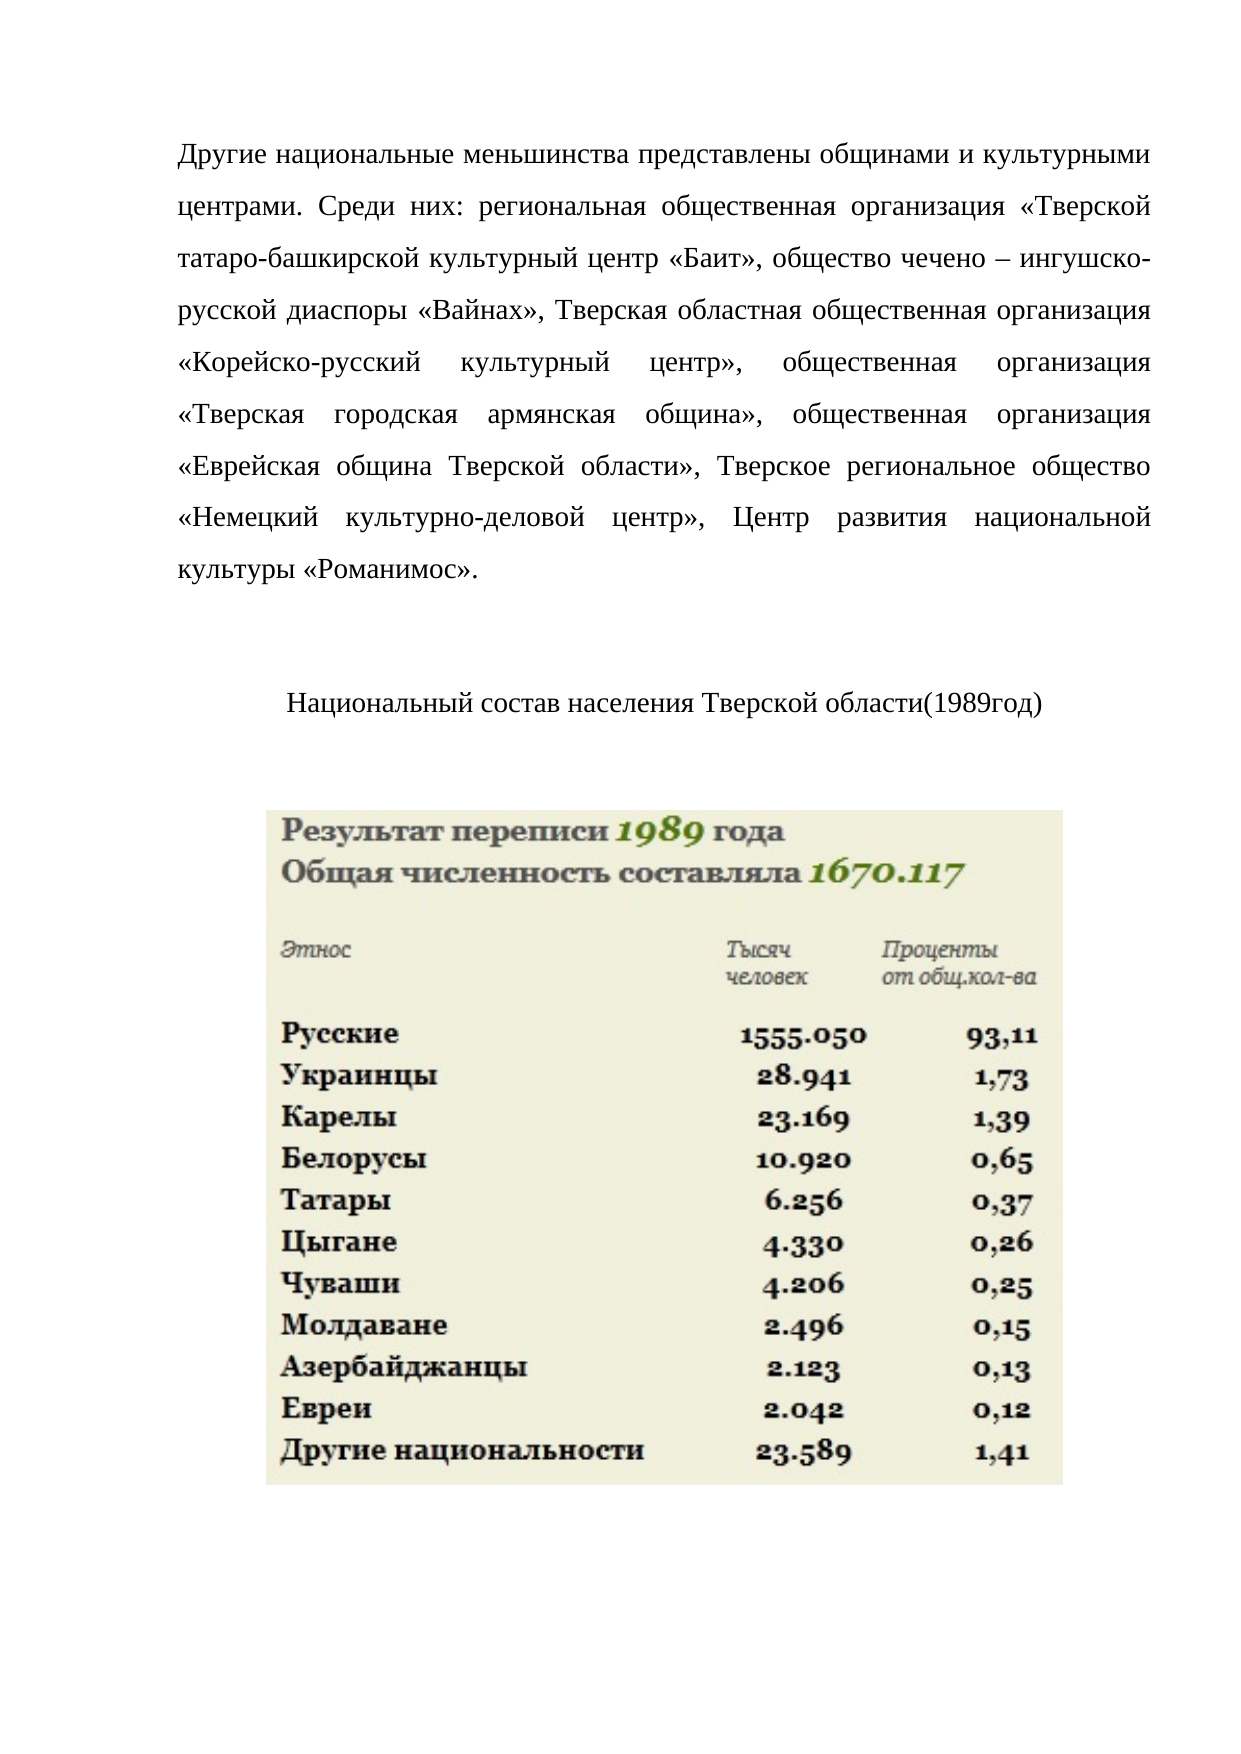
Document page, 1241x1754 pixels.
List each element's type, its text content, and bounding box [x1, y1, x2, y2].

text Другие национальные меньшинства представлены общинами и культурными центрами. Среди них: региональная общественная организация «Тверской татаро-башкирской культурный центр «Баит», общество чечено – ингушско-русской диаспоры «Вайнах», Тверская областная общественная организация «Корейско-русский культурный центр», общественная организация «Тверская городская армянская община», общественная организация «Еврейская община Тверской области», Тверское региональное общество «Немецкий культурно-деловой центр», Центр развития национальной культуры «Романимос». [177, 118, 1152, 585]
text Национальный состав населения Тверской области(1989год) [177, 685, 1152, 719]
picture [266, 810, 1063, 1485]
